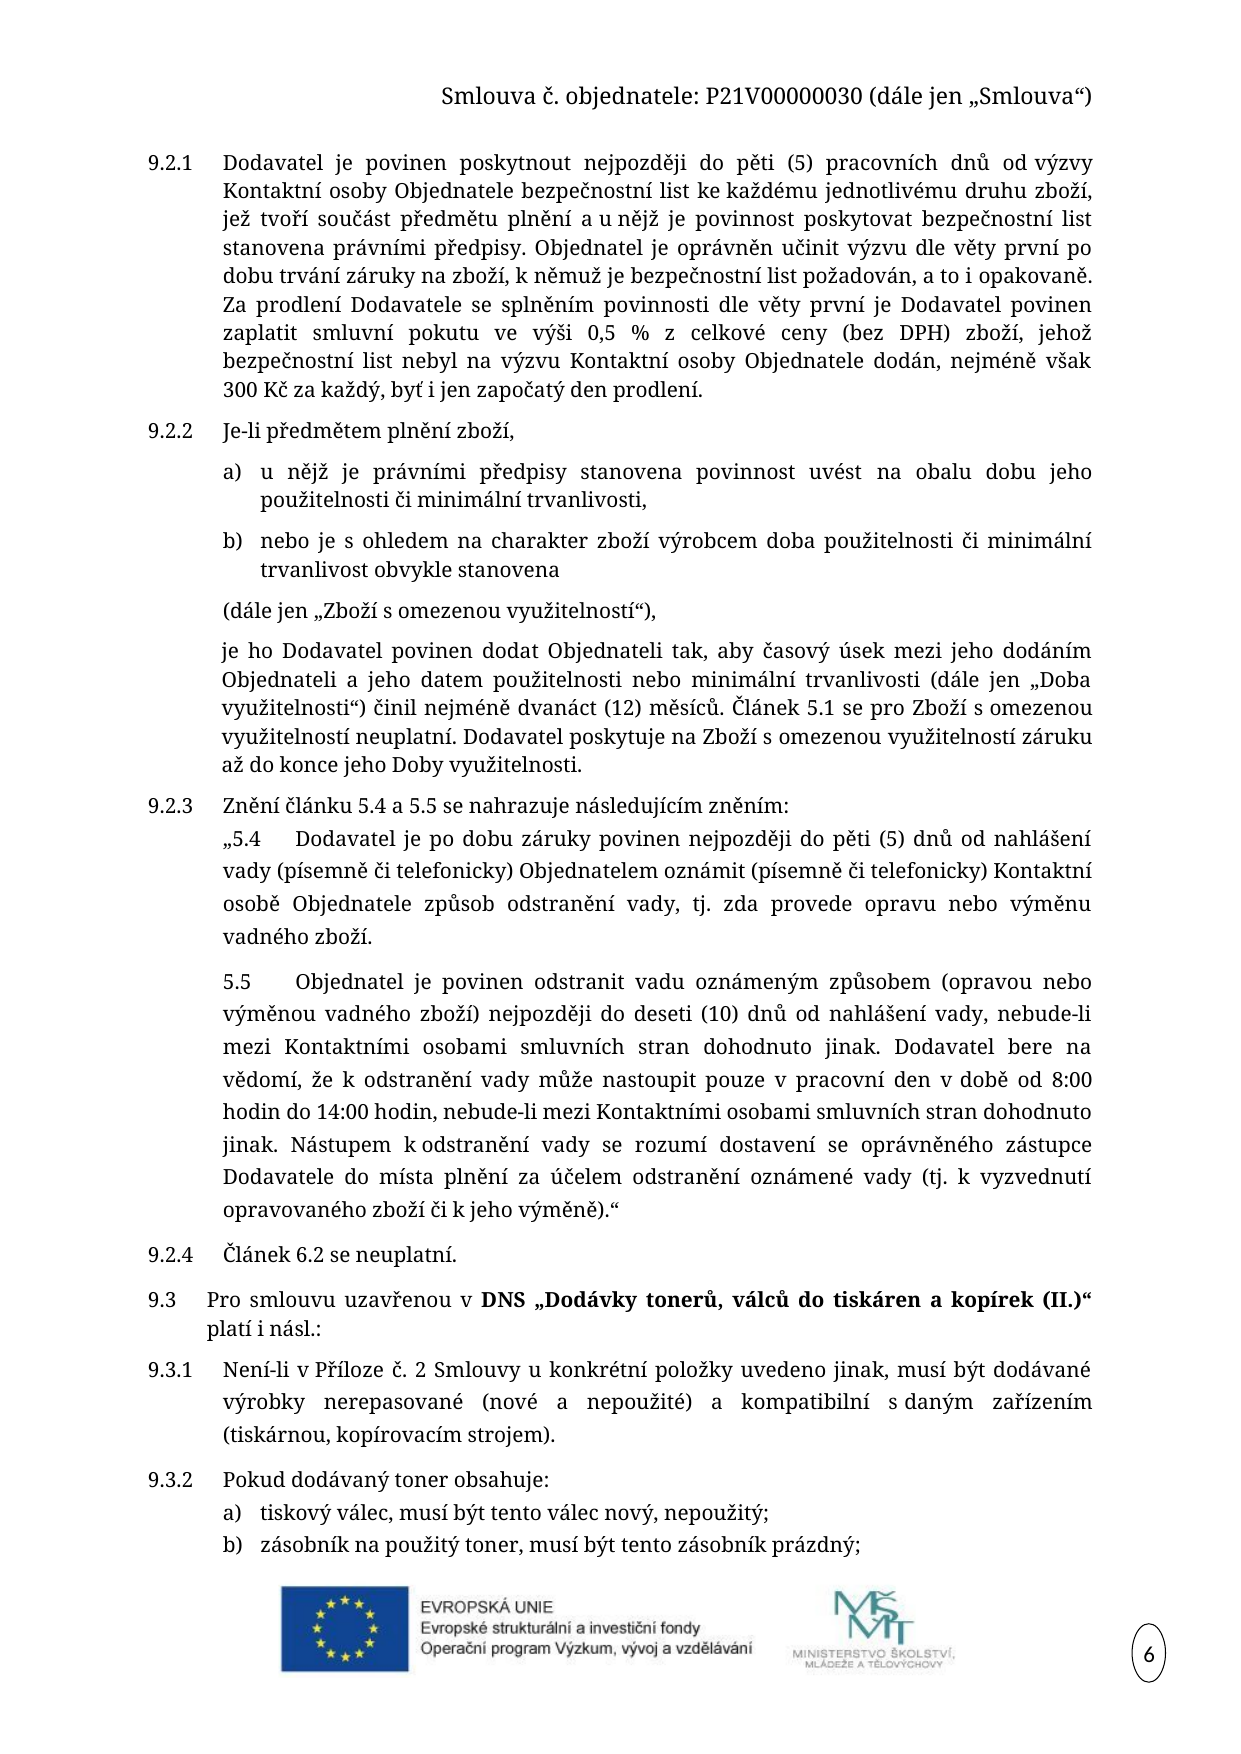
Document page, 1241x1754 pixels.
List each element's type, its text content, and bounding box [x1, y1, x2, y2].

list Je-li předmětem plnění zboží, [148, 416, 1093, 444]
list 5.5 Objednatel je povinen odstranit vadu oznámeným způsobem (opravou nebo výměnou vadného zboží) nejpozději do deseti (10) dnů od nahlášení vady, nebude-li mezi Kontaktními osobami smluvních stran dohodnuto jinak. Dodavatel bere na vědomí, že k odstranění vady může nastoupit pouze v pracovní den v době od 8:00 hodin do 14:00 hodin, nebude-li mezi Kontaktními osobami smluvních stran dohodnuto jinak. Nástupem k odstranění vady se rozumí dostavení se oprávněného zástupce Dodavatele do místa plnění za účelem odstranění oznámené vady (tj. k vyzvednutí opravovaného zboží či k jeho výměně).“ [223, 967, 1093, 1223]
list nebo je s ohledem na charakter zboží výrobcem doba použitelnosti či minimální trvanlivost obvykle stanovena [223, 526, 1093, 583]
list Pro smlouvu uzavřenou v DNS „Dodávky tonerů, válců do tiskáren a kopírek (II.)“ platí i násl.: [148, 1285, 1093, 1342]
picture [278, 1581, 962, 1678]
list zásobník na použitý toner, musí být tento zásobník prázdný; [223, 1530, 1093, 1559]
list Článek 6.2 se neuplatní. [148, 1240, 1093, 1269]
list u nějž je právními předpisy stanovena povinnost uvést na obalu dobu jeho použitelnosti či minimální trvanlivosti, [223, 457, 1093, 514]
list tiskový válec, musí být tento válec nový, nepoužitý; [223, 1498, 1093, 1526]
text (dále jen „Zboží s omezenou využitelností“), [223, 596, 1093, 624]
list Dodavatel je povinen poskytnout nejpozději do pěti (5) pracovních dnů od výzvy Kontaktní osoby Objednatele bezpečnostní list ke každému jednotlivému druhu zboží, jež tvoří součást předmětu plnění a u nějž je povinnost poskytovat bezpečnostní list stanovena právními předpisy. Objednatel je oprávněn učinit výzvu dle věty první po dobu trvání záruky na zboží, k němuž je bezpečnostní list požadován, a to i opakovaně. Za prodlení Dodavatele se splněním povinnosti dle věty první je Dodavatel povinen zaplatit smluvní pokutu ve výši 0,5 % z celkové ceny (bez DPH) zboží, jehož bezpečnostní list nebyl na výzvu Kontaktní osoby Objednatele dodán, nejméně však 300 Kč za každý, byť i jen započatý den prodlení. [148, 148, 1093, 403]
list Pokud dodávaný toner obsahuje: [148, 1465, 1093, 1493]
list „5.4 Dodavatel je po dobu záruky povinen nejpozději do pěti (5) dnů od nahlášení vady (písemně či telefonicky) Objednatelem oznámit (písemně či telefonicky) Kontaktní osobě Objednatele způsob odstranění vady, tj. zda provede opravu nebo výměnu vadného zboží. [223, 824, 1093, 950]
list Není-li v Příloze č. 2 Smlouvy u konkrétní položky uvedeno jinak, musí být dodávané výrobky nerepasované (nové a nepoužité) a kompatibilní s daným zařízením (tiskárnou, kopírovacím strojem). [148, 1355, 1093, 1448]
text je ho Dodavatel povinen dodat Objednateli tak, aby časový úsek mezi jeho dodáním Objednateli a jeho datem použitelnosti nebo minimální trvanlivosti (dále jen „Doba využitelnosti“) činil nejméně dvanáct (12) měsíců. Článek 5.1 se pro Zboží s omezenou využitelností neuplatní. Dodavatel poskytuje na Zboží s omezenou využitelností záruku až do konce jeho Doby využitelnosti. [221, 637, 1093, 779]
list Znění článku 5.4 a 5.5 se nahrazuje následujícím zněním: [148, 791, 1093, 820]
